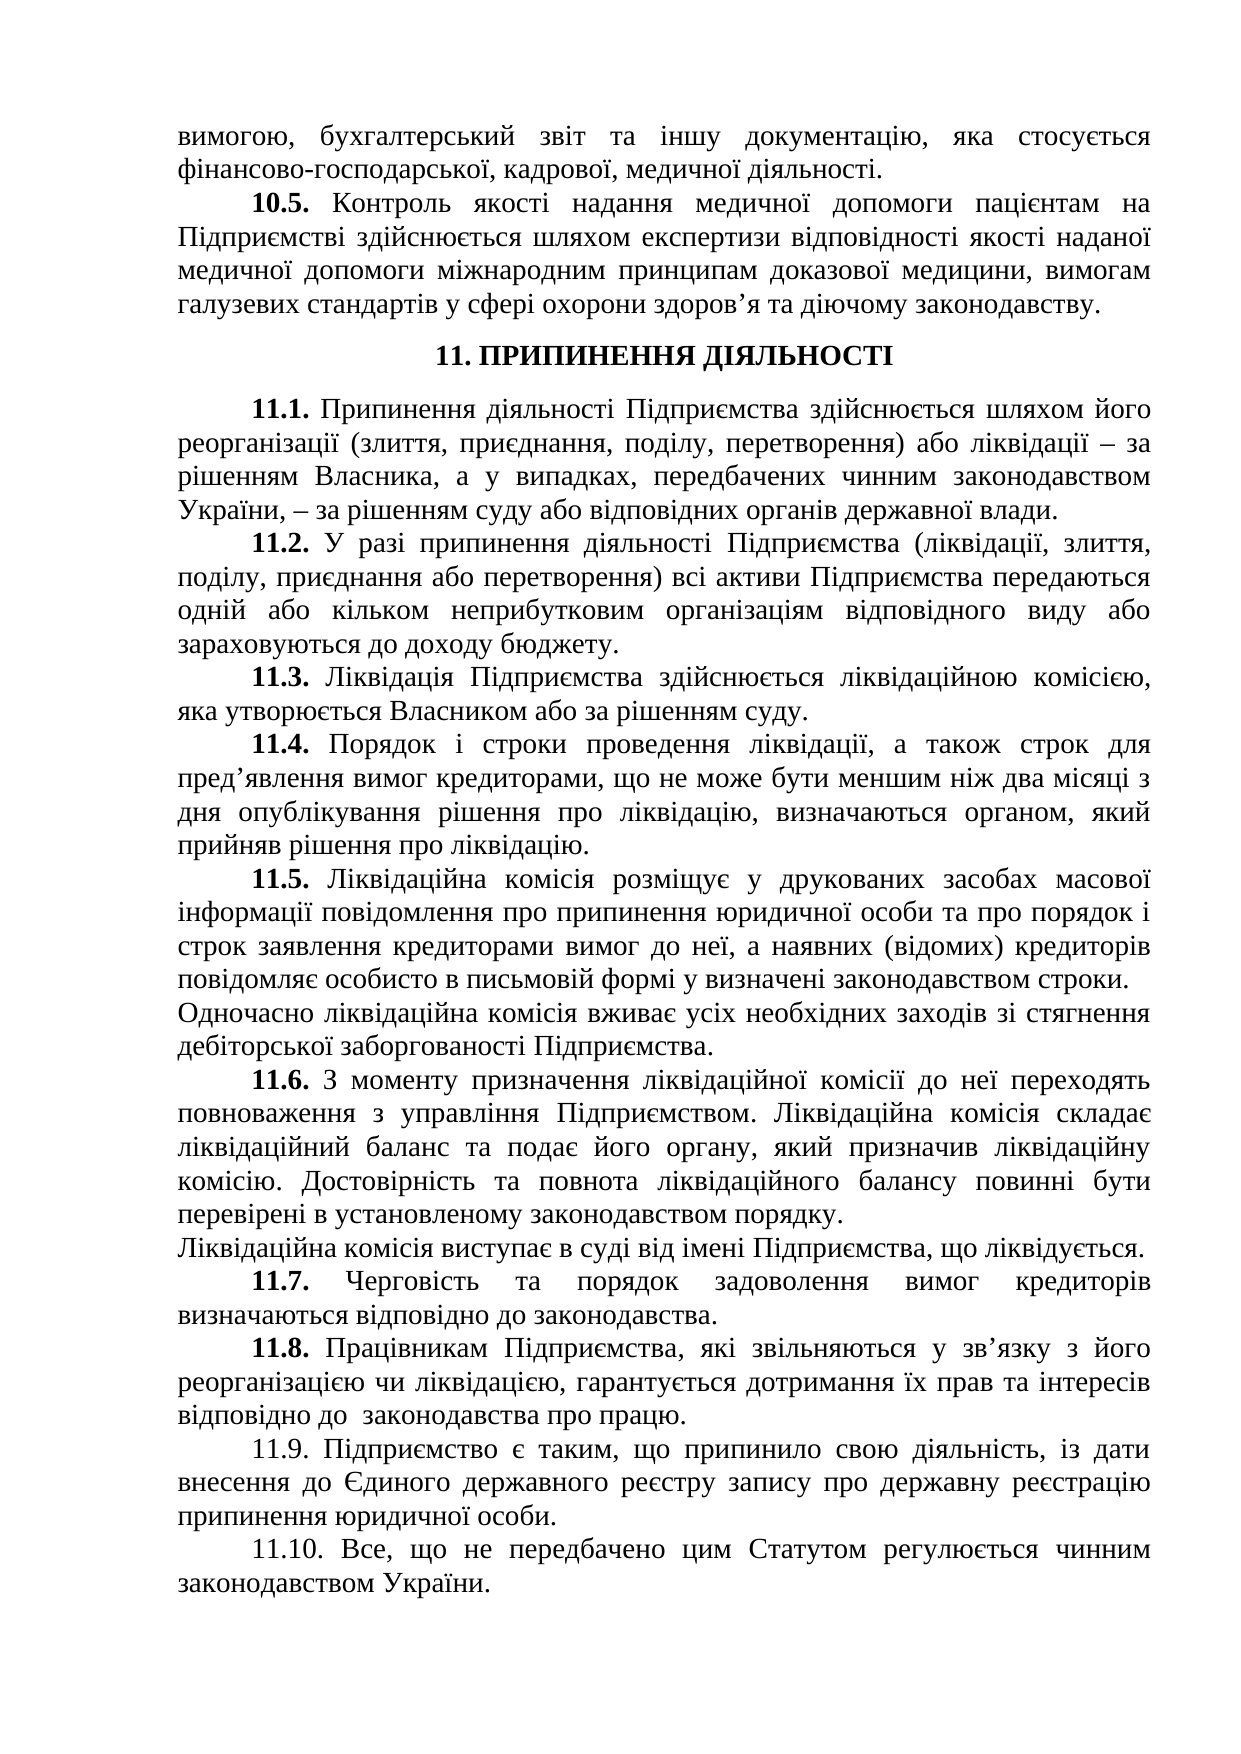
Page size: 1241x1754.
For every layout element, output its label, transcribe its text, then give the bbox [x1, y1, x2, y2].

text 11.4. Порядок і строки проведення ліквідації, а також строк для пред’явлення вимог кредиторами, що не може бути меншим ніж два місяці з дня опублікування рішення про ліквідацію, визначаються органом, який прийняв рішення про ліквідацію. [177, 727, 1152, 861]
text 10.5. Контроль якості надання медичної допомоги пацієнтам на Підприємстві здійснюється шляхом експертизи відповідності якості наданої медичної допомоги міжнародним принципам доказової медицини, вимогам галузевих стандартів у сфері охорони здоров’я та діючому законодавству. [177, 185, 1152, 319]
text 11. ПРИПИНЕННЯ ДІЯЛЬНОСТІ [177, 338, 1152, 372]
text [177, 118, 1152, 185]
text 11.3. Ліквідація Підприємства здійснюється ліквідаційною комісією, яка утворюється Власником або за рішенням суду. [177, 659, 1152, 727]
text 11.5. Ліквідаційна комісія розміщує у друкованих засобах масової інформації повідомлення про припинення юридичної особи та про порядок і строк заявлення кредиторами вимог до неї, а наявних (відомих) кредиторів повідомляє особисто в письмовій формі у визначені законодавством строки. [177, 861, 1152, 995]
text 11.6. З моменту призначення ліквідаційної комісії до неї переходять повноваження з управління Підприємством. Ліквідаційна комісія складає ліквідаційний баланс та подає його органу, який призначив ліквідаційну комісію. Достовірність та повнота ліквідаційного балансу повинні бути перевірені в установленому законодавством порядку. [177, 1062, 1152, 1230]
text 11.10. Все, що не передбачено цим Статутом регулюється чинним законодавством України. [177, 1532, 1152, 1599]
text Одночасно ліквідаційна комісія вживає усіх необхідних заходів зі стягнення дебіторської заборгованості Підприємства. [177, 995, 1152, 1062]
text 11.8. Працівникам Підприємства, які звільняються у зв’язку з його реорганізацією чи ліквідацією, гарантується дотримання їх прав та інтересів відповідно до законодавства про працю. [177, 1330, 1152, 1431]
text 11.9. Підприємство є таким, що припинило свою діяльність, із дати внесення до Єдиного державного реєстру запису про державну реєстрацію припинення юридичної особи. [177, 1431, 1152, 1532]
text 11.7. Черговість та порядок задоволення вимог кредиторів визначаються відповідно до законодавства. [177, 1263, 1152, 1330]
text 11.1. Припинення діяльності Підприємства здійснюється шляхом його реорганізації (злиття, приєднання, поділу, перетворення) або ліквідації – за рішенням Власника, а у випадках, передбачених чинним законодавством України, – за рішенням суду або відповідних органів державної влади. [177, 391, 1152, 525]
text 11.2. У разі припинення діяльності Підприємства (ліквідації, злиття, поділу, приєднання або перетворення) всі активи Підприємства передаються одній або кільком неприбутковим організаціям відповідного виду або зараховуються до доходу бюджету. [177, 525, 1152, 659]
text Ліквідаційна комісія виступає в суді від імені Підприємства, що ліквідується. [177, 1230, 1152, 1263]
